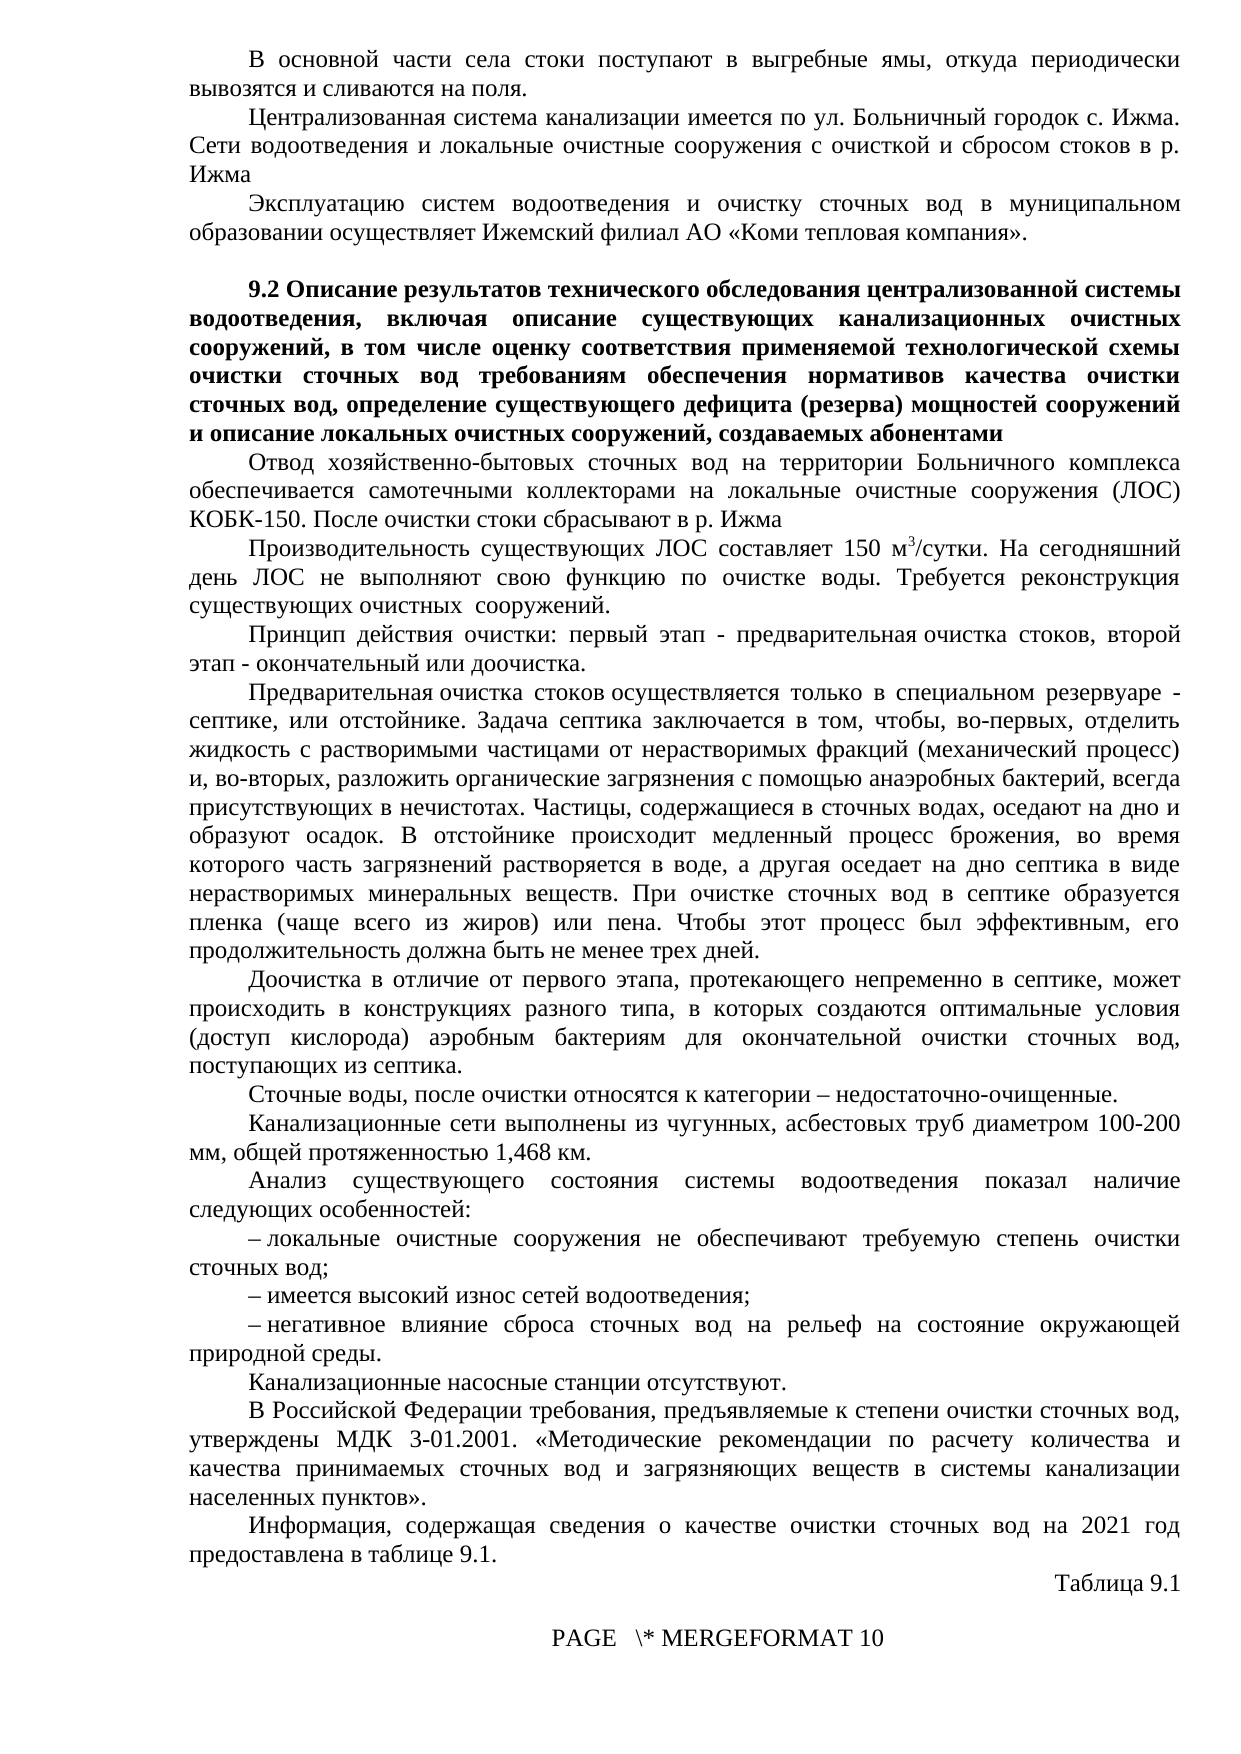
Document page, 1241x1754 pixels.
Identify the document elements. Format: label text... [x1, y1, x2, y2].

text В Российской Федерации требования, предъявляемые к степени очистки сточных вод, утверждены МДК 3-01.2001. «Методические рекомендации по расчету количества и качества принимаемых сточных вод и загрязняющих веществ в системы канализации населенных пунктов». [189, 1396, 1181, 1511]
text В основной части села стоки поступают в выгребные ямы, откуда периодически вывозятся и сливаются на поля. [189, 44, 1181, 102]
text Централизованная система канализации имеется по ул. Больничный городок с. Ижма. Сети водоотведения и локальные очистные сооружения с очисткой и сбросом стоков в р. Ижма [189, 102, 1181, 188]
text Анализ существующего состояния системы водоотведения показал наличие следующих особенностей: [189, 1166, 1181, 1223]
text Производительность существующих ЛОС составляет 150 м3/сутки. На сегодняшний день ЛОС не выполняют свою функцию по очистке воды. Требуется реконструкция существующих очистных сооружений. [189, 533, 1181, 619]
text Эксплуатацию систем водоотведения и очистку сточных вод в муниципальном образовании осуществляет Ижемский филиал АО «Коми тепловая компания». [189, 188, 1181, 246]
text Принцип действия очистки: первый этап - предварительная очистка стоков, второй этап - окончательный или доочистка. [587, 619, 1181, 677]
text Таблица 9.1 [189, 1568, 1181, 1597]
text Информация, содержащая сведения о качестве очистки сточных вод на 2021 год предоставлена в таблице 9.1. [189, 1511, 1181, 1568]
text 9.2 Описание результатов технического обследования централизованной системы водоотведения, включая описание существующих канализационных очистных сооружений, в том числе оценку соответствия применяемой технологической схемы очистки сточных вод требованиям обеспечения нормативов качества очистки сточных вод, определение существующего дефицита (резерва) мощностей сооружений и описание локальных очистных сооружений, создаваемых абонентами [189, 274, 1181, 447]
text Доочистка в отличие от первого этапа, протекающего непременно в септике, может происходить в конструкциях разного типа, в которых создаются оптимальные условия (доступ кислорода) аэробным бактериям для окончательной очистки сточных вод, поступающих из септика. [189, 964, 1181, 1079]
list локальные очистные сооружения не обеспечивают требуемую степень очистки сточных вод; [189, 1223, 1181, 1281]
text Предварительная очистка стоков осуществляется только в специальном резервуаре - септике, или отстойнике. Задача септика заключается в том, чтобы, во-первых, отделить жидкость с растворимыми частицами от нерастворимых фракций (механический процесс) и, во-вторых, разложить органические загрязнения с помощью анаэробных бактерий, всегда присутствующих в нечистотах. Частицы, содержащиеся в сточных водах, оседают на дно и образуют осадок. В отстойнике происходит медленный процесс брожения, во время которого часть загрязнений растворяется в воде, а другая оседает на дно септика в виде нерастворимых минеральных веществ. При очистке сточных вод в септике образуется пленка (чаще всего из жиров) или пена. Чтобы этот процесс был эффективным, его продолжительность должна быть не менее трех дней. [189, 677, 1181, 964]
text Канализационные сети выполнены из чугунных, асбестовых труб диаметром 100-200 мм, общей протяженностью 1,468 км. [189, 1108, 1181, 1166]
text Сточные воды, после очистки относятся к категории – недостаточно-очищенные. [189, 1079, 1181, 1108]
list имеется высокий износ сетей водоотведения; [189, 1281, 1181, 1309]
text Отвод хозяйственно-бытовых сточных вод на территории Больничного комплекса обеспечивается самотечными коллекторами на локальные очистные сооружения (ЛОС) КОБК-150. После очистки стоки сбрасывают в р. Ижма [189, 447, 1181, 533]
list негативное влияние сброса сточных вод на рельеф на состояние окружающей природной среды. [189, 1309, 1181, 1367]
text Принцип действия очистки: первый этап - предварительная очистка стоков, второй этап - окончательный или доочистка. [189, 619, 569, 648]
text Канализационные насосные станции отсутствуют. [189, 1367, 1181, 1396]
